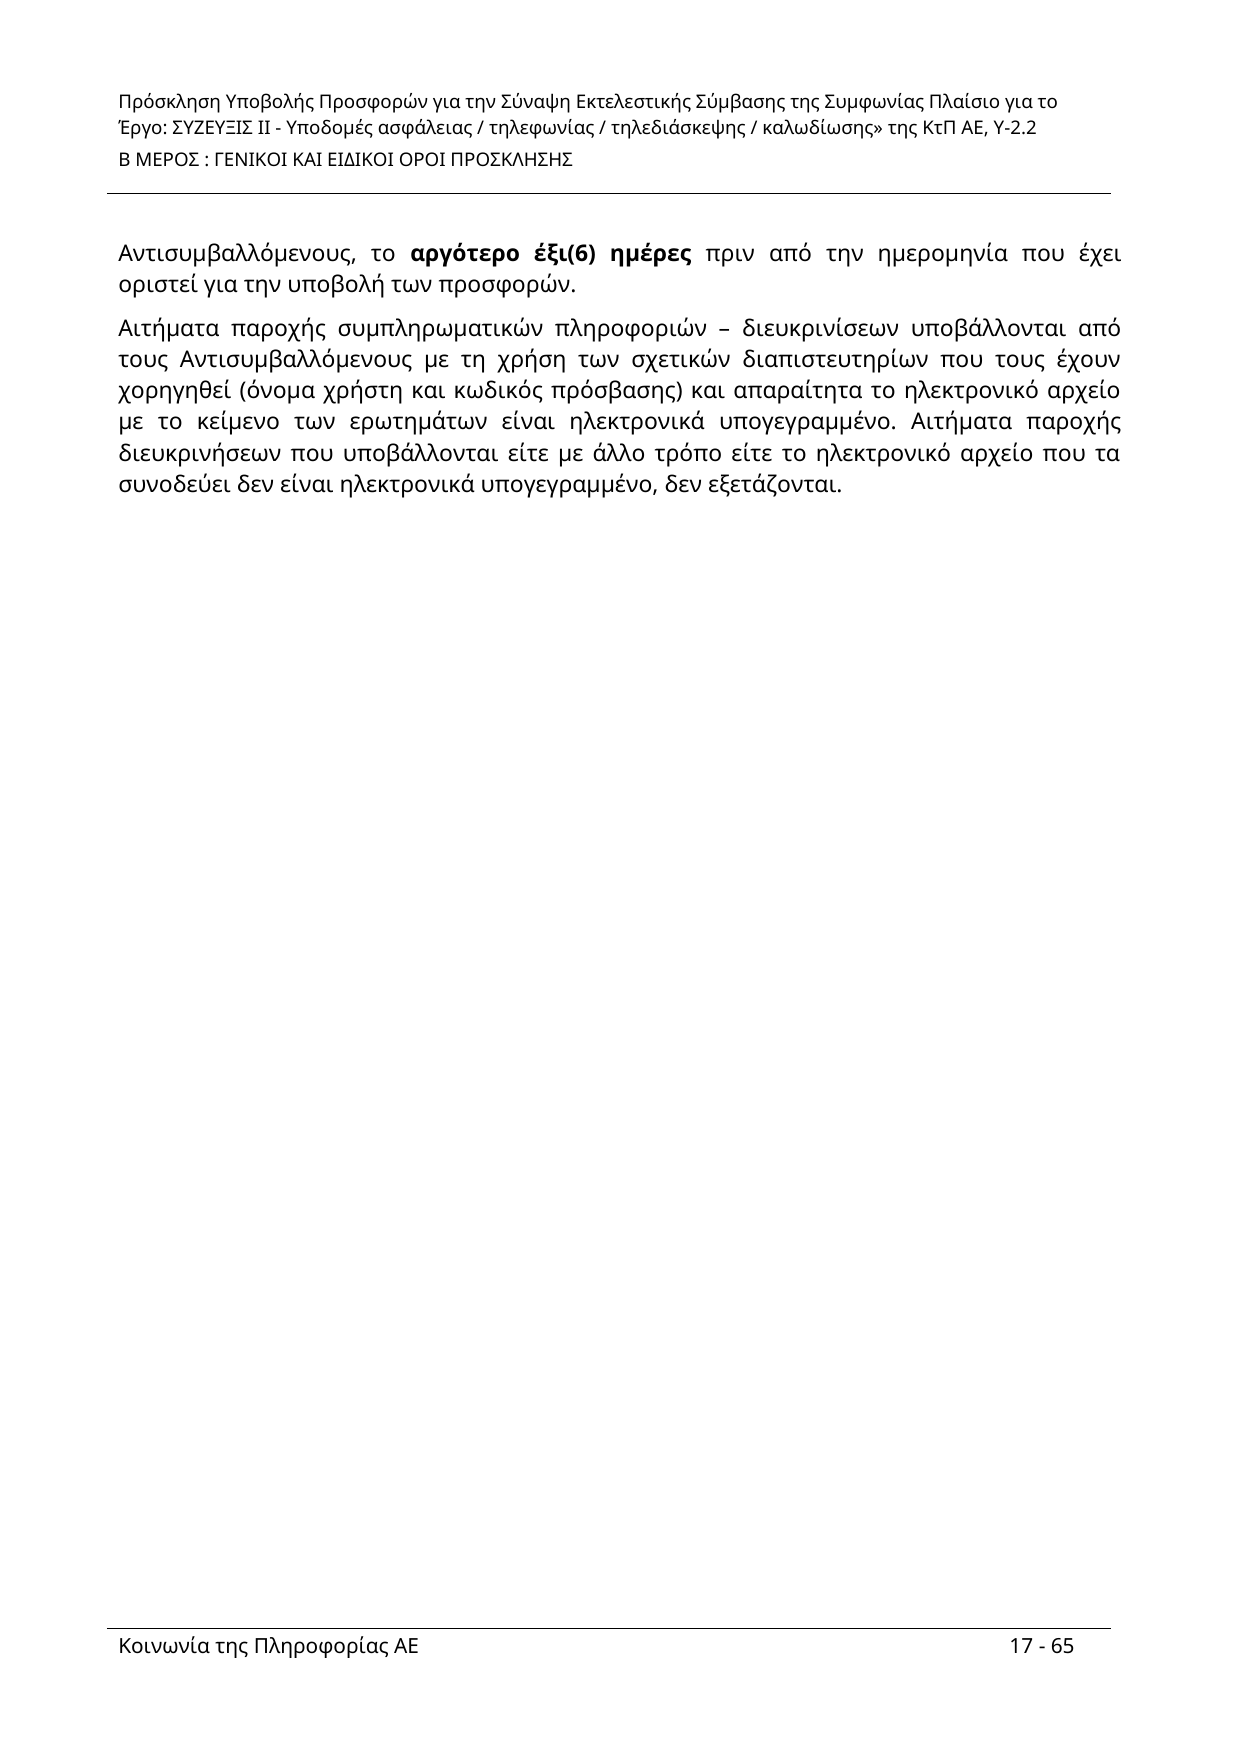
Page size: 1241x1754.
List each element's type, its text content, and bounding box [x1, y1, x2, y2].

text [118, 236, 1122, 299]
text Αιτήματα παροχής συμπληρωματικών πληροφοριών – διευκρινίσεων υποβάλλονται από τους Αντισυμβαλλόμενους με τη χρήση των σχετικών διαπιστευτηρίων που τους έχουν χορηγηθεί (όνομα χρήστη και κωδικός πρόσβασης) και απαραίτητα το ηλεκτρονικό αρχείο με το κείμενο των ερωτημάτων είναι ηλεκτρονικά υπογεγραμμένο. Αιτήματα παροχής διευκρινήσεων που υποβάλλονται είτε με άλλο τρόπο είτε το ηλεκτρονικό αρχείο που τα συνοδεύει δεν είναι ηλεκτρονικά υπογεγραμμένο, δεν εξετάζονται. [118, 311, 1122, 499]
